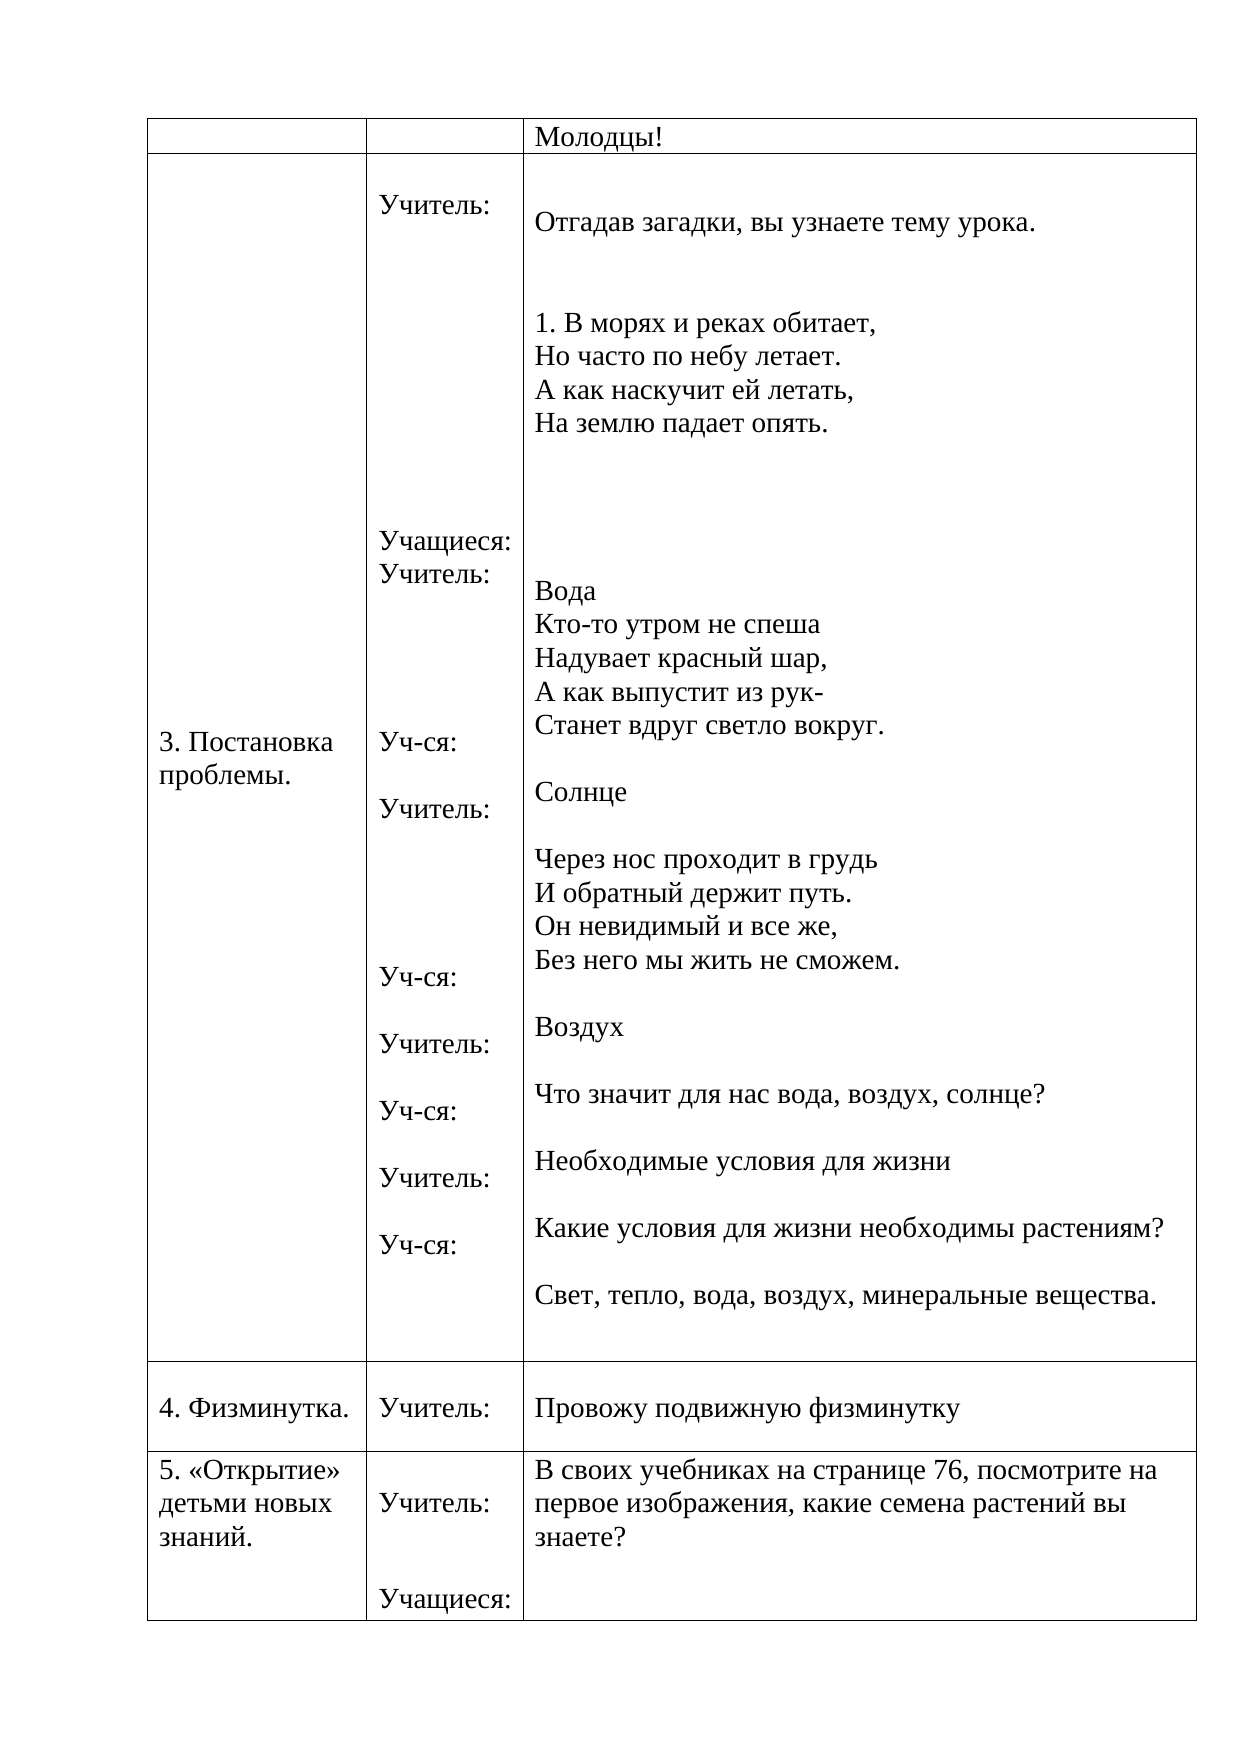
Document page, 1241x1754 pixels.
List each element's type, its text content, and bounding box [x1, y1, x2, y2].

table_cell 4. Физминутка. [148, 1362, 366, 1451]
table_cell Учитель: [367, 1362, 523, 1451]
table_cell Отгадав загадки, вы узнаете тему урока. 1. В морях и реках обитает, Но часто по небу летает. А как наскучит ей летать, На землю падает опять. Вода Кто-то утром не спеша Надувает красный шар, А как выпустит из рук- Станет вдруг светло вокруг. Солнце Через нос проходит в грудь И обратный держит путь. Он невидимый и все же, Без него мы жить не сможем. Воздух Что значит для нас вода, воздух, солнце? Необходимые условия для жизни Какие условия для жизни необходимы растениям? Свет, тепло, вода, воздух, минеральные вещества. [524, 154, 1196, 1361]
table_cell Учитель: Учащиеся: Учитель: Уч-ся: Учитель: Уч-ся: Учитель: Уч-ся: Учитель: Уч-ся: [367, 154, 523, 1361]
table_cell 3. Постановка проблемы. [148, 154, 366, 1361]
table_cell Провожу подвижную физминутку [524, 1362, 1196, 1451]
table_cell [367, 119, 523, 153]
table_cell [524, 1452, 1196, 1620]
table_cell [148, 119, 366, 153]
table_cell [367, 1452, 523, 1620]
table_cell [524, 119, 1196, 153]
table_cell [148, 1452, 366, 1620]
